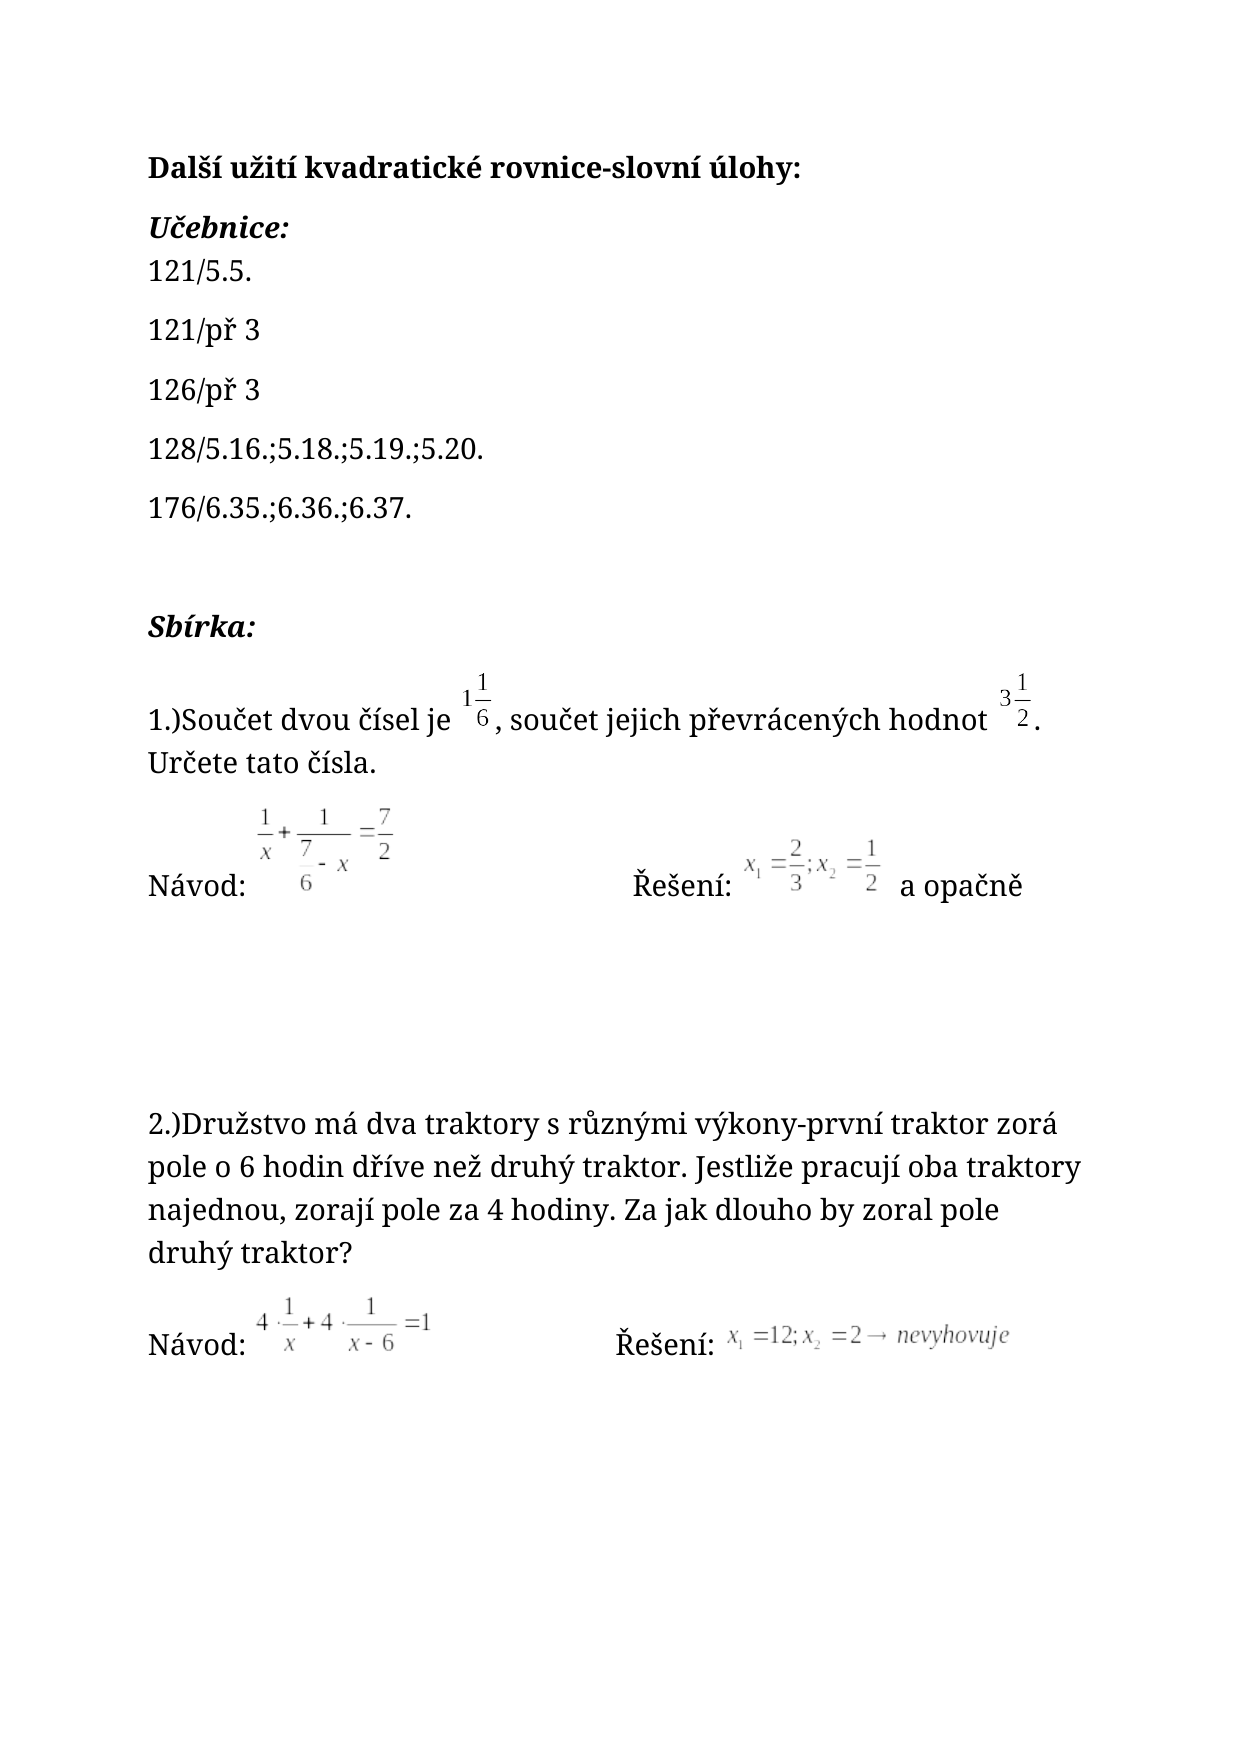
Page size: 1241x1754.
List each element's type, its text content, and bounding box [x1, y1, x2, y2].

text 126/př 3 [148, 369, 1093, 408]
text Návod: Řešení: [148, 1291, 1093, 1364]
text Sbírka: [148, 607, 1093, 646]
text Učebnice: 121/5.5. [148, 207, 1093, 289]
text 121/př 3 [148, 309, 1093, 349]
text 176/6.35.;6.36.;6.37. [148, 488, 1093, 527]
text 2.)Družstvo má dva traktory s různými výkony-první traktor zorá pole o 6 hodin dříve než druhý traktor. Jestliže pracují oba traktory najednou, zorají pole za 4 hodiny. Za jak dlouho by zoral pole druhý traktor? [148, 1103, 1093, 1272]
text 128/5.16.;5.18.;5.19.;5.20. [148, 428, 1093, 468]
text Návod: Řešení: a opačně [148, 801, 1093, 905]
text 1.)Součet dvou čísel je , součet jejich převrácených hodnot . Určete tato čísla. [148, 666, 1093, 782]
text Další užití kvadratické rovnice-slovní úlohy: [148, 148, 1093, 187]
